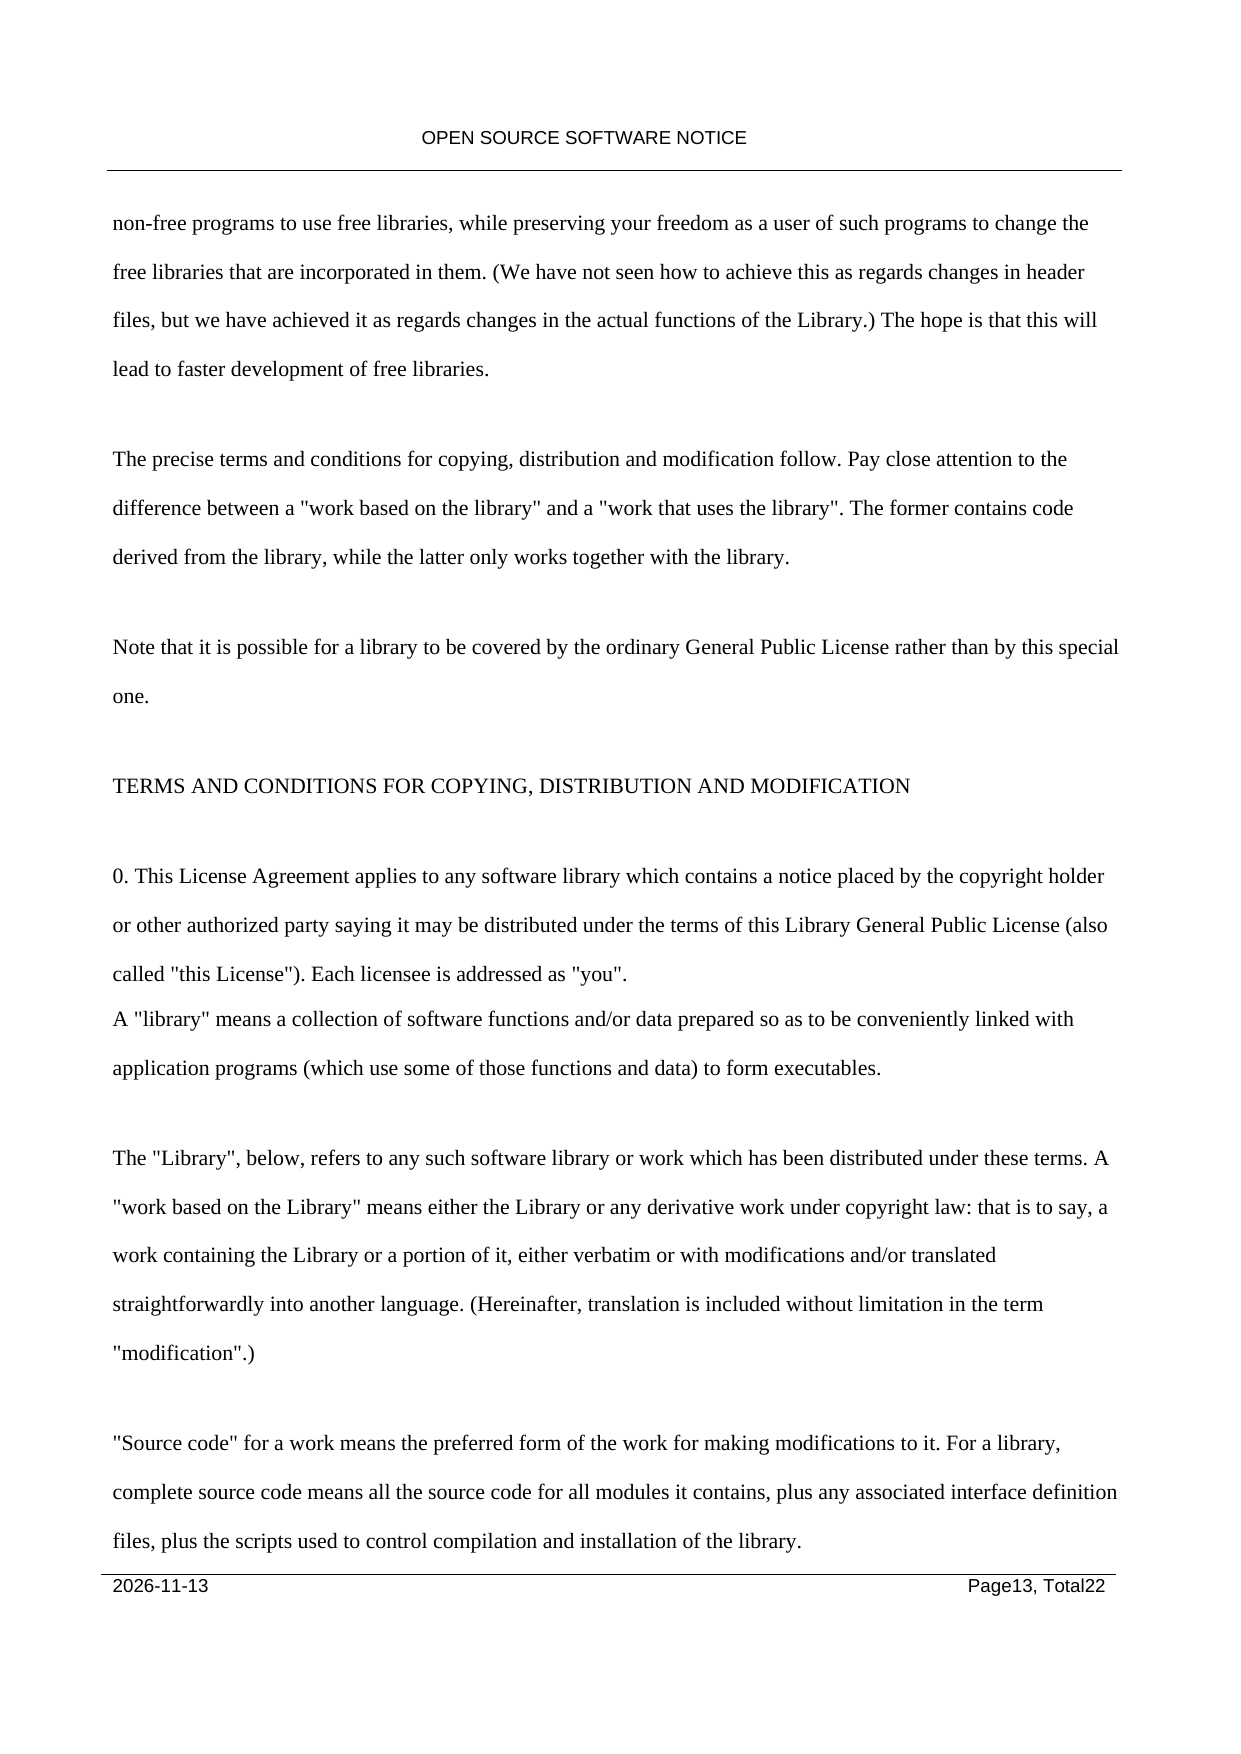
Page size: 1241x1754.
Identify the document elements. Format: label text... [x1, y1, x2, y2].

text A "library" means a collection of software functions and/or data prepared so as to be conveniently linked with application programs (which use some of those functions and data) to form executables. [112, 1002, 1128, 1083]
text Note that it is possible for a library to be covered by the ordinary General Public License rather than by this special one. [112, 631, 1128, 712]
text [112, 206, 1128, 385]
text The "Library", below, refers to any such software library or work which has been distributed under these terms. A "work based on the Library" means either the Library or any derivative work under copyright law: that is to say, a work containing the Library or a portion of it, either verbatim or with modifications and/or translated straightforwardly into another language. (Hereinafter, translation is included without limitation in the term "modification".) [112, 1141, 1128, 1369]
text The precise terms and conditions for copying, distribution and modification follow. Pay close attention to the difference between a "work based on the library" and a "work that uses the library". The former contains code derived from the library, while the latter only works together with the library. [112, 443, 1128, 573]
text "Source code" for a work means the preferred form of the work for making modifications to it. For a library, complete source code means all the source code for all modules it contains, plus any associated interface definition files, plus the scripts used to control compilation and installation of the library. [112, 1426, 1128, 1556]
text 0. This License Agreement applies to any software library which contains a notice placed by the copyright holder or other authorized party saying it may be distributed under the terms of this Library General Public License (also called "this License"). Each licensee is addressed as "you". [112, 860, 1128, 990]
text TERMS AND CONDITIONS FOR COPYING, DISTRIBUTION AND MODIFICATION [112, 769, 1128, 802]
